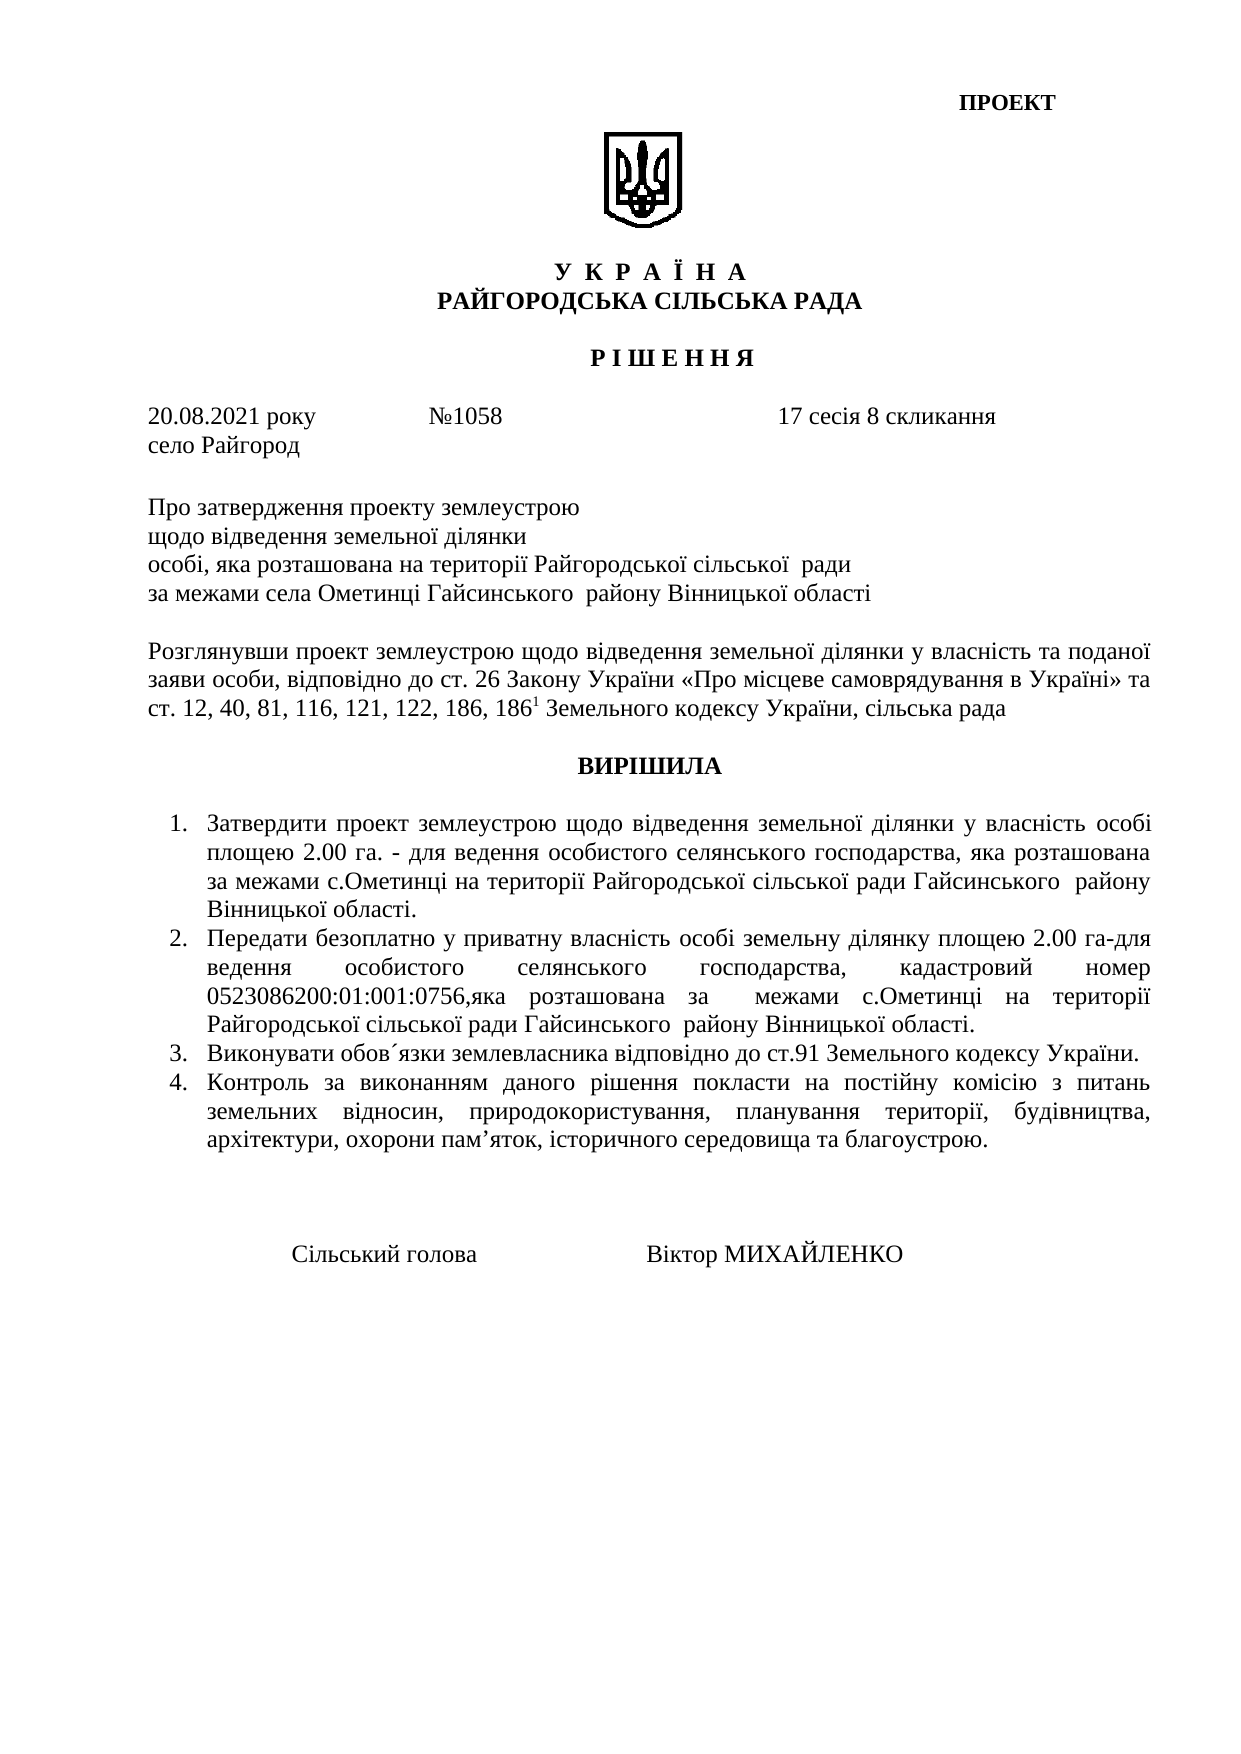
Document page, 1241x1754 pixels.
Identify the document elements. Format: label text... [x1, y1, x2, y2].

list Контроль за виконанням даного рішення покласти на постійну комісію з питань земельних відносин, природокористування, планування території, будівництва, архітектури, охорони пам’яток, історичного середовища та благоустрою. [169, 1067, 1152, 1153]
picture [602, 129, 683, 229]
text 20.08.2021 року №1058 17 cесія 8 скликання [148, 401, 1152, 430]
text село Райгород [148, 430, 1152, 458]
text Про затвердження проекту землеустрою [148, 492, 1152, 521]
text У К Р А Ї Н А [148, 257, 1152, 286]
text РАЙГОРОДСЬКА СІЛЬСЬКА РАДА [148, 286, 1152, 315]
list Затвердити проект землеустрою щодо відведення земельної ділянки у власність особі площею 2.00 га. - для ведення особистого селянського господарства, яка розташована за межами с.Ометинці на території Райгородської сільської ради Гайсинського району Вінницької області. [169, 808, 1152, 923]
text Сільський голова Віктор МИХАЙЛЕНКО [148, 1239, 1152, 1268]
text Розглянувши проект землеустрою щодо відведення земельної ділянки у власність та поданої заяви особи, відповідно до ст. 26 Закону України «Про місцеве самоврядування в Україні» та ст. 12, 40, 81, 116, 121, 122, 186, 1861 Земельного кодексу України, сільська рада [148, 636, 1152, 722]
text особі, яка розташована на території Райгородської сільської ради [148, 549, 1152, 578]
list Виконувати обов´язки землевласника відповідно до ст.91 Земельного кодексу України. [169, 1038, 1152, 1067]
list Передати безоплатно у приватну власність особі земельну ділянку площею 2.00 га-для ведення особистого селянського господарства, кадастровий номер 0523086200:01:001:0756,яка розташована за межами с.Ометинці на території Райгородської сільської ради Гайсинського району Вінницької області. [169, 923, 1152, 1038]
text щодо відведення земельної ділянки [148, 521, 1152, 549]
text Р І Ш Е Н Н Я [148, 343, 1152, 372]
text за межами села Ометинці Гайсинського району Вінницької області [148, 578, 1152, 607]
text ПРОЕКТ [148, 88, 1152, 115]
text ВИРІШИЛА [148, 751, 1152, 779]
